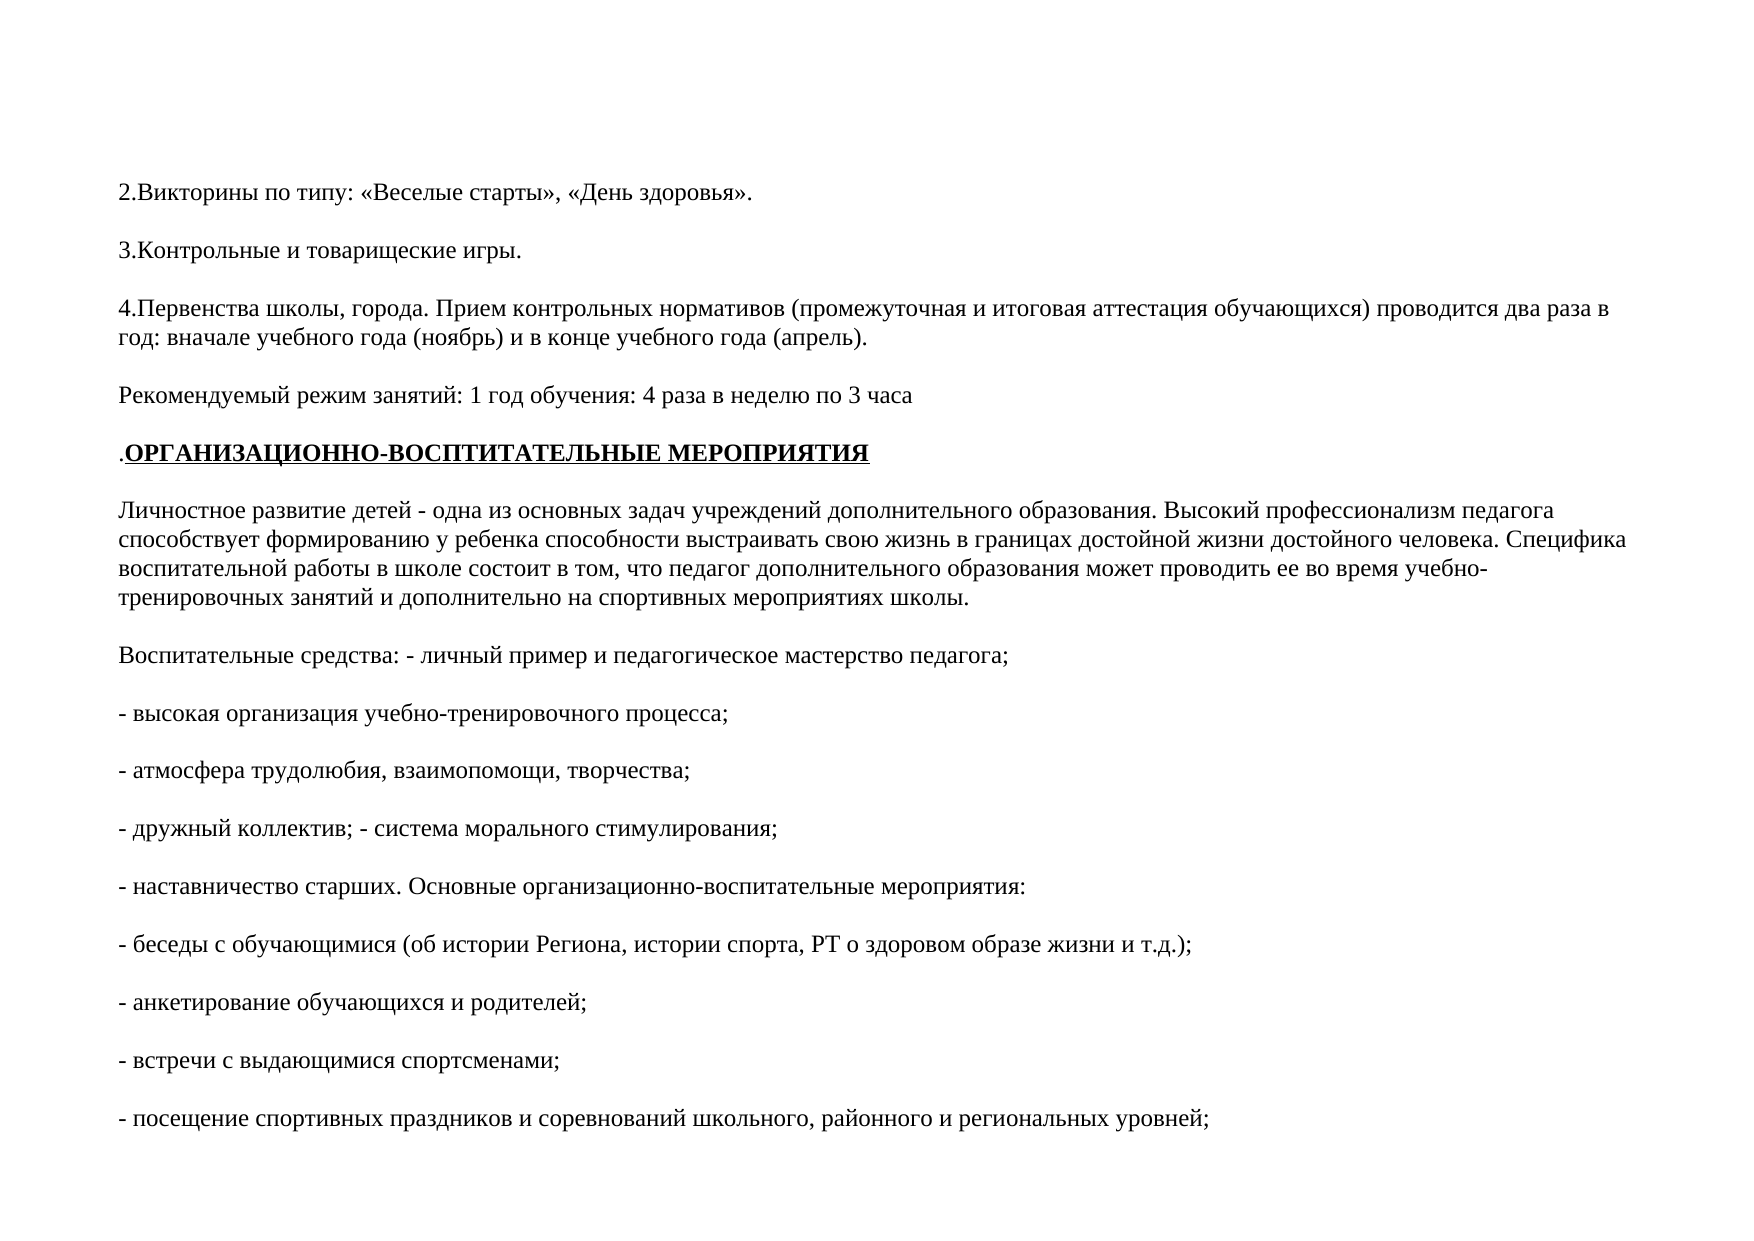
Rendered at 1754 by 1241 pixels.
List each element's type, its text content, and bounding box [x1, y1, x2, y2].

text Воспитательные средства: - личный пример и педагогическое мастерство педагога; [118, 640, 1636, 668]
text - наставничество старших. Основные организационно-воспитательные мероприятия: [118, 871, 1636, 900]
text 3.Контрольные и товарищеские игры. [118, 235, 1636, 264]
text - высокая организация учебно-тренировочного процесса; [118, 698, 1636, 726]
text - беседы с обучающимися (об истории Региона, истории спорта, РТ о здоровом образе жизни и т.д.); [118, 929, 1636, 958]
text - встречи с выдающимися спортсменами; [118, 1045, 1636, 1074]
text - анкетирование обучающихся и родителей; [118, 987, 1636, 1016]
text 2.Викторины по типу: «Веселые старты», «День здоровья». [118, 177, 1636, 206]
text - посещение спортивных праздников и соревнований школьного, районного и региональных уровней; [118, 1103, 1636, 1132]
text Личностное развитие детей - одна из основных задач учреждений дополнительного образования. Высокий профессионализм педагога способствует формированию у ребенка способности выстраивать свою жизнь в границах достойной жизни достойного человека. Специфика воспитательной работы в школе состоит в том, что педагог дополнительного образования может проводить ее во время учебно- тренировочных занятий и дополнительно на спортивных мероприятиях школы. [118, 496, 1636, 611]
text 4.Первенства школы, города. Прием контрольных нормативов (промежуточная и итоговая аттестация обучающихся) проводится два раза в год: вначале учебного года (ноябрь) и в конце учебного года (апрель). [118, 293, 1636, 351]
text - атмосфера трудолюбия, взаимопомощи, творчества; [118, 756, 1636, 784]
text Рекомендуемый режим занятий: 1 год обучения: 4 раза в неделю по 3 часа [118, 380, 1636, 408]
text .ОРГАНИЗАЦИОННО-ВОСПТИТАТЕЛЬНЫЕ МЕРОПРИЯТИЯ [118, 438, 1636, 466]
text - дружный коллектив; - система морального стимулирования; [118, 813, 1636, 842]
